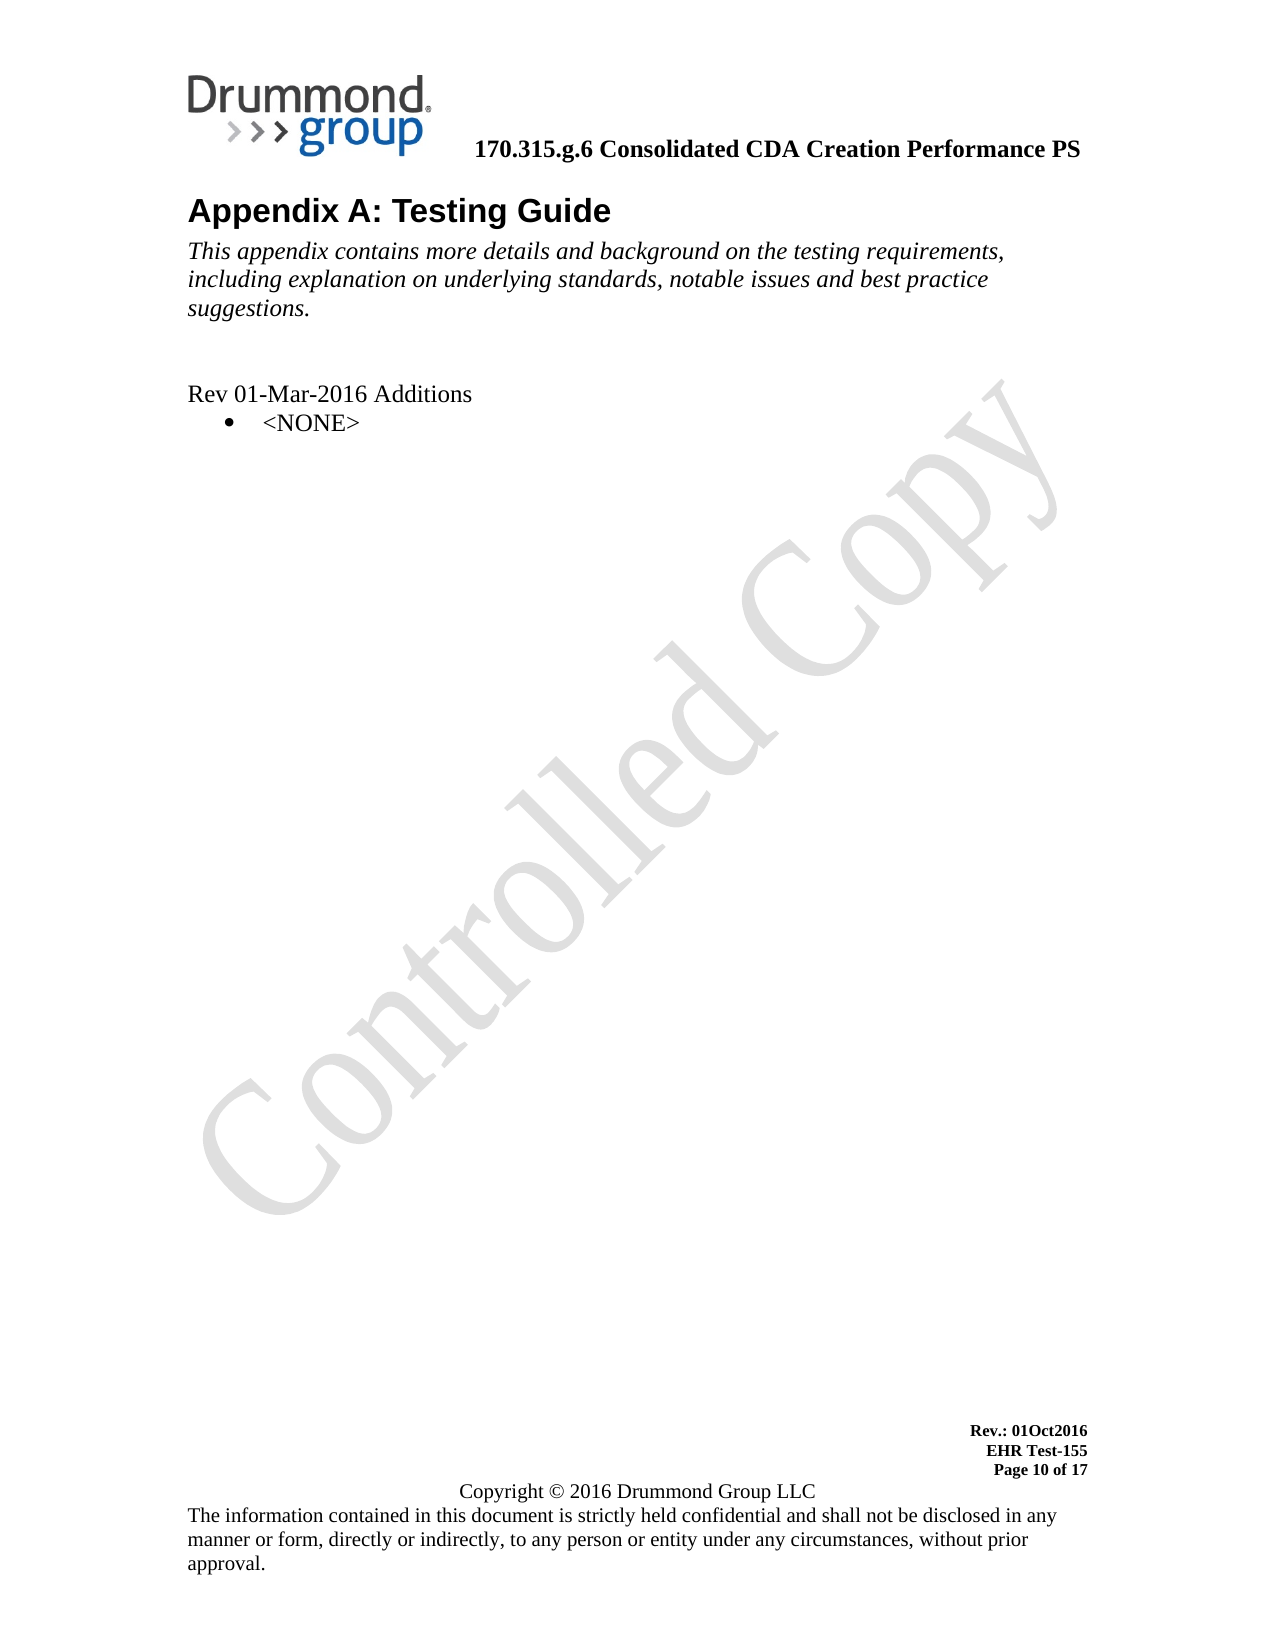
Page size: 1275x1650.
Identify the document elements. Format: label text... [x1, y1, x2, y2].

text This appendix contains more details and background on the testing requirements, including explanation on underlying standards, notable issues and best practice suggestions. [187, 236, 1087, 322]
picture [187, 75, 433, 157]
list <NONE> [225, 408, 1087, 437]
text Rev 01-Mar-2016 Additions [187, 379, 1087, 408]
subtitle Appendix A: Testing Guide [187, 191, 1087, 229]
